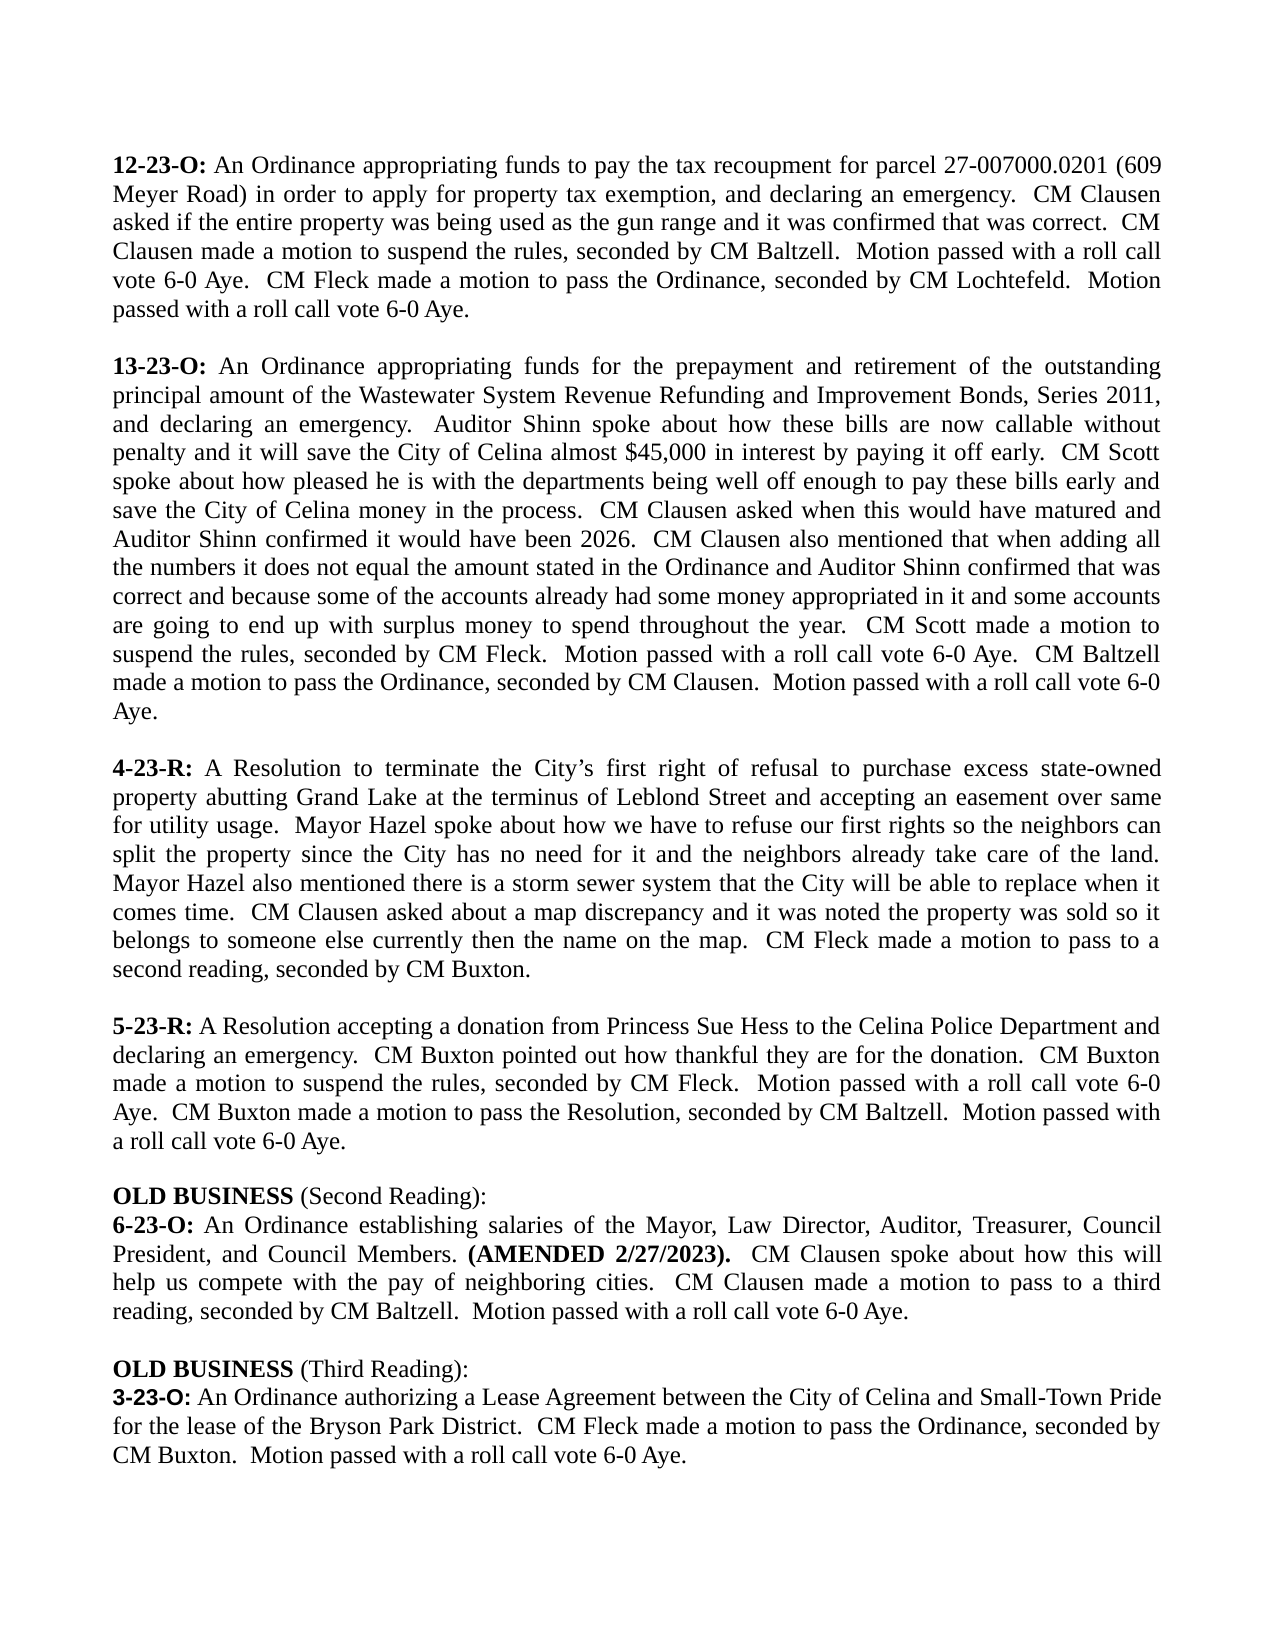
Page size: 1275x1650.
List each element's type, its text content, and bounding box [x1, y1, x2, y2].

text 4-23-R: A Resolution to terminate the City’s first right of refusal to purchase excess state-owned property abutting Grand Lake at the terminus of Leblond Street and accepting an easement over same for utility usage. Mayor Hazel spoke about how we have to refuse our first rights so the neighbors can split the property since the City has no need for it and the neighbors already take care of the land. Mayor Hazel also mentioned there is a storm sewer system that the City will be able to replace when it comes time. CM Clausen asked about a map discrepancy and it was noted the property was sold so it belongs to someone else currently then the name on the map. CM Fleck made a motion to pass to a second reading, seconded by CM Buxton. [112, 753, 1162, 983]
text OLD BUSINESS (Third Reading): [112, 1354, 1162, 1382]
text 3-23-O: An Ordinance authorizing a Lease Agreement between the City of Celina and Small-Town Pride for the lease of the Bryson Park District. CM Fleck made a motion to pass the Ordinance, seconded by CM Buxton. Motion passed with a roll call vote 6-0 Aye. [112, 1382, 1162, 1469]
text OLD BUSINESS (Second Reading): [112, 1181, 1162, 1210]
text 13-23-O: An Ordinance appropriating funds for the prepayment and retirement of the outstanding principal amount of the Wastewater System Revenue Refunding and Improvement Bonds, Series 2011, and declaring an emergency. Auditor Shinn spoke about how these bills are now callable without penalty and it will save the City of Celina almost $45,000 in interest by paying it off early. CM Scott spoke about how pleased he is with the departments being well off enough to pay these bills early and save the City of Celina money in the process. CM Clausen asked when this would have matured and Auditor Shinn confirmed it would have been 2026. CM Clausen also mentioned that when adding all the numbers it does not equal the amount stated in the Ordinance and Auditor Shinn confirmed that was correct and because some of the accounts already had some money appropriated in it and some accounts are going to end up with surplus money to spend throughout the year. CM Scott made a motion to suspend the rules, seconded by CM Fleck. Motion passed with a roll call vote 6-0 Aye. CM Baltzell made a motion to pass the Ordinance, seconded by CM Clausen. Motion passed with a roll call vote 6-0 Aye. [112, 351, 1162, 725]
text 6-23-O: An Ordinance establishing salaries of the Mayor, Law Director, Auditor, Treasurer, Council President, and Council Members. (AMENDED 2/27/2023). CM Clausen spoke about how this will help us compete with the pay of neighboring cities. CM Clausen made a motion to pass to a third reading, seconded by CM Baltzell. Motion passed with a roll call vote 6-0 Aye. [112, 1210, 1162, 1325]
text 5-23-R: A Resolution accepting a donation from Princess Sue Hess to the Celina Police Department and declaring an emergency. CM Buxton pointed out how thankful they are for the donation. CM Buxton made a motion to suspend the rules, seconded by CM Fleck. Motion passed with a roll call vote 6-0 Aye. CM Buxton made a motion to pass the Resolution, seconded by CM Baltzell. Motion passed with a roll call vote 6-0 Aye. [112, 1011, 1162, 1155]
text 12-23-O: An Ordinance appropriating funds to pay the tax recoupment for parcel 27-007000.0201 (609 Meyer Road) in order to apply for property tax exemption, and declaring an emergency. CM Clausen asked if the entire property was being used as the gun range and it was confirmed that was correct. CM Clausen made a motion to suspend the rules, seconded by CM Baltzell. Motion passed with a roll call vote 6-0 Aye. CM Fleck made a motion to pass the Ordinance, seconded by CM Lochtefeld. Motion passed with a roll call vote 6-0 Aye. [112, 150, 1162, 322]
